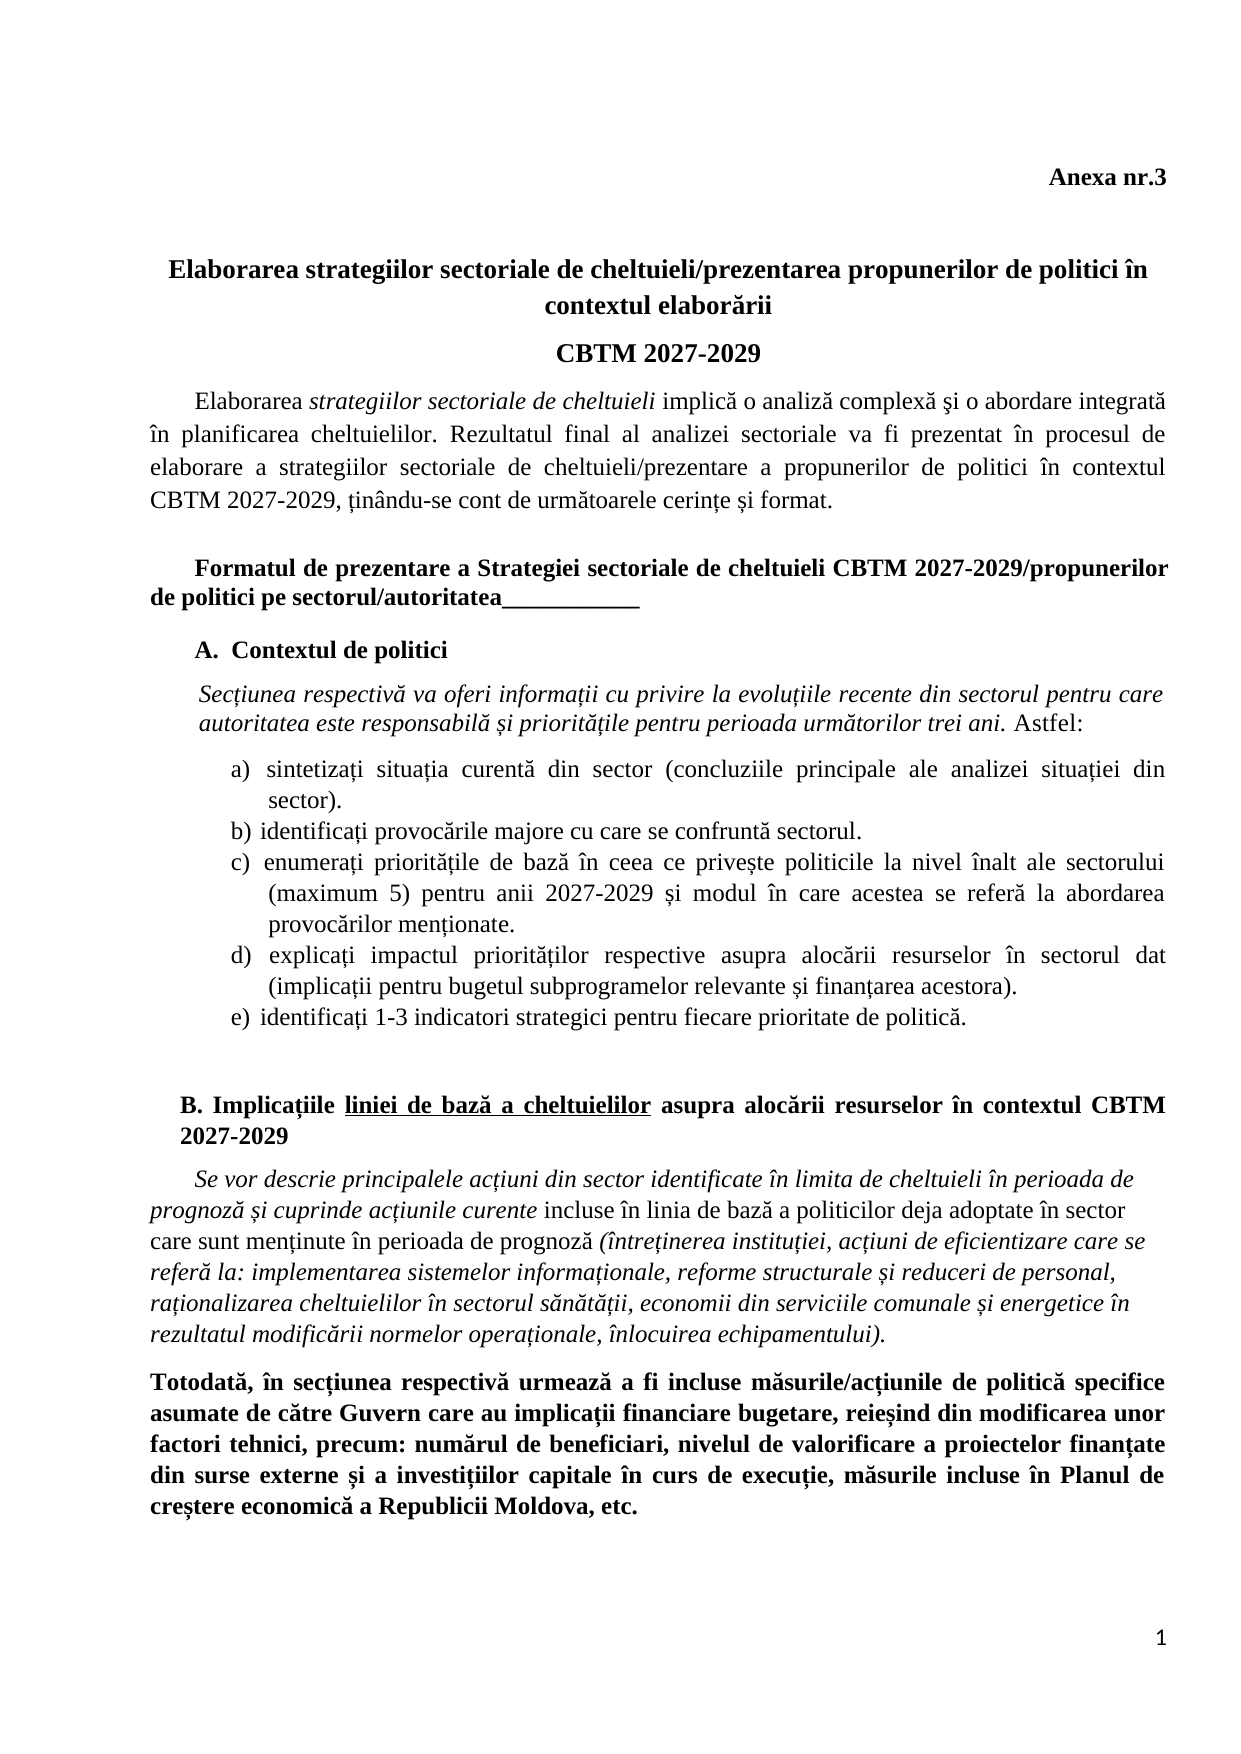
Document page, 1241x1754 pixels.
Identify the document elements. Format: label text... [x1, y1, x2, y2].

subtitle Anexa nr.3 [150, 162, 1167, 191]
list identificați 1-3 indicatori strategici pentru fiecare prioritate de politică. [231, 1002, 1167, 1031]
subtitle Elaborarea strategiilor sectoriale de cheltuieli/prezentarea propunerilor de politici în contextul elaborării [150, 253, 1167, 320]
text Totodată, în secțiunea respectivă urmează a fi incluse măsurile/acțiunile de politică specifice asumate de către Guvern care au implicații financiare bugetare, reieșind din modificarea unor factori tehnici, precum: numărul de beneficiari, nivelul de valorificare a proiectelor finanțate din surse externe și a investițiilor capitale în curs de execuție, măsurile incluse în Planul de creștere economică a Republicii Moldova, etc. [150, 1367, 1167, 1520]
list sintetizați situația curentă din sector (concluziile principale ale analizei situației din sector). [231, 754, 1167, 814]
text A. Contextul de politici [150, 635, 1167, 664]
list identificați provocările majore cu care se confruntă sectorul. [231, 816, 1167, 845]
subtitle CBTM 2027-2029 [150, 337, 1167, 369]
subtitle Elaborarea strategiilor sectoriale de cheltuieli implică o analiză complexă şi o abordare integrată în planificarea cheltuielilor. Rezultatul final al analizei sectoriale va fi prezentat în procesul de elaborare a strategiilor sectoriale de cheltuieli/prezentare a propunerilor de politici în contextul CBTM 2027-2029, ținându-se cont de următoarele cerințe și format. [150, 386, 1167, 513]
text B. Implicațiile liniei de bază a cheltuielilor asupra alocării resurselor în contextul CBTM 2027-2029 [180, 1090, 1167, 1149]
subtitle Formatul de prezentare a Strategiei sectoriale de cheltuieli CBTM 2027-2029/propunerilor de politici pe sectorul/autoritatea___________ [150, 553, 1170, 610]
text Secțiunea respectivă va oferi informații cu privire la evoluțiile recente din sectorul pentru care autoritatea este responsabilă și prioritățile pentru perioada următorilor trei ani. Astfel: [199, 679, 1167, 737]
text Se vor descrie principalele acțiuni din sector identificate în limita de cheltuieli în perioada de prognoză și cuprinde acțiunile curente incluse în linia de bază a politicilor deja adoptate în sector care sunt menținute în perioada de prognoză (întreținerea instituției, acțiuni de eficientizare care se referă la: implementarea sistemelor informaționale, reforme structurale și reduceri de personal, raționalizarea cheltuielilor în sectorul sănătății, economii din serviciile comunale și energetice în rezultatul modificării normelor operaționale, înlocuirea echipamentului). [150, 1164, 1167, 1348]
list enumerați prioritățile de bază în ceea ce privește politicile la nivel înalt ale sectorului (maximum 5) pentru anii 2027-2029 și modul în care acestea se referă la abordarea provocărilor menționate. [231, 847, 1167, 938]
list explicați impactul priorităților respective asupra alocării resurselor în sectorul dat (implicații pentru bugetul subprogramelor relevante și finanțarea acestora). [231, 940, 1167, 1000]
